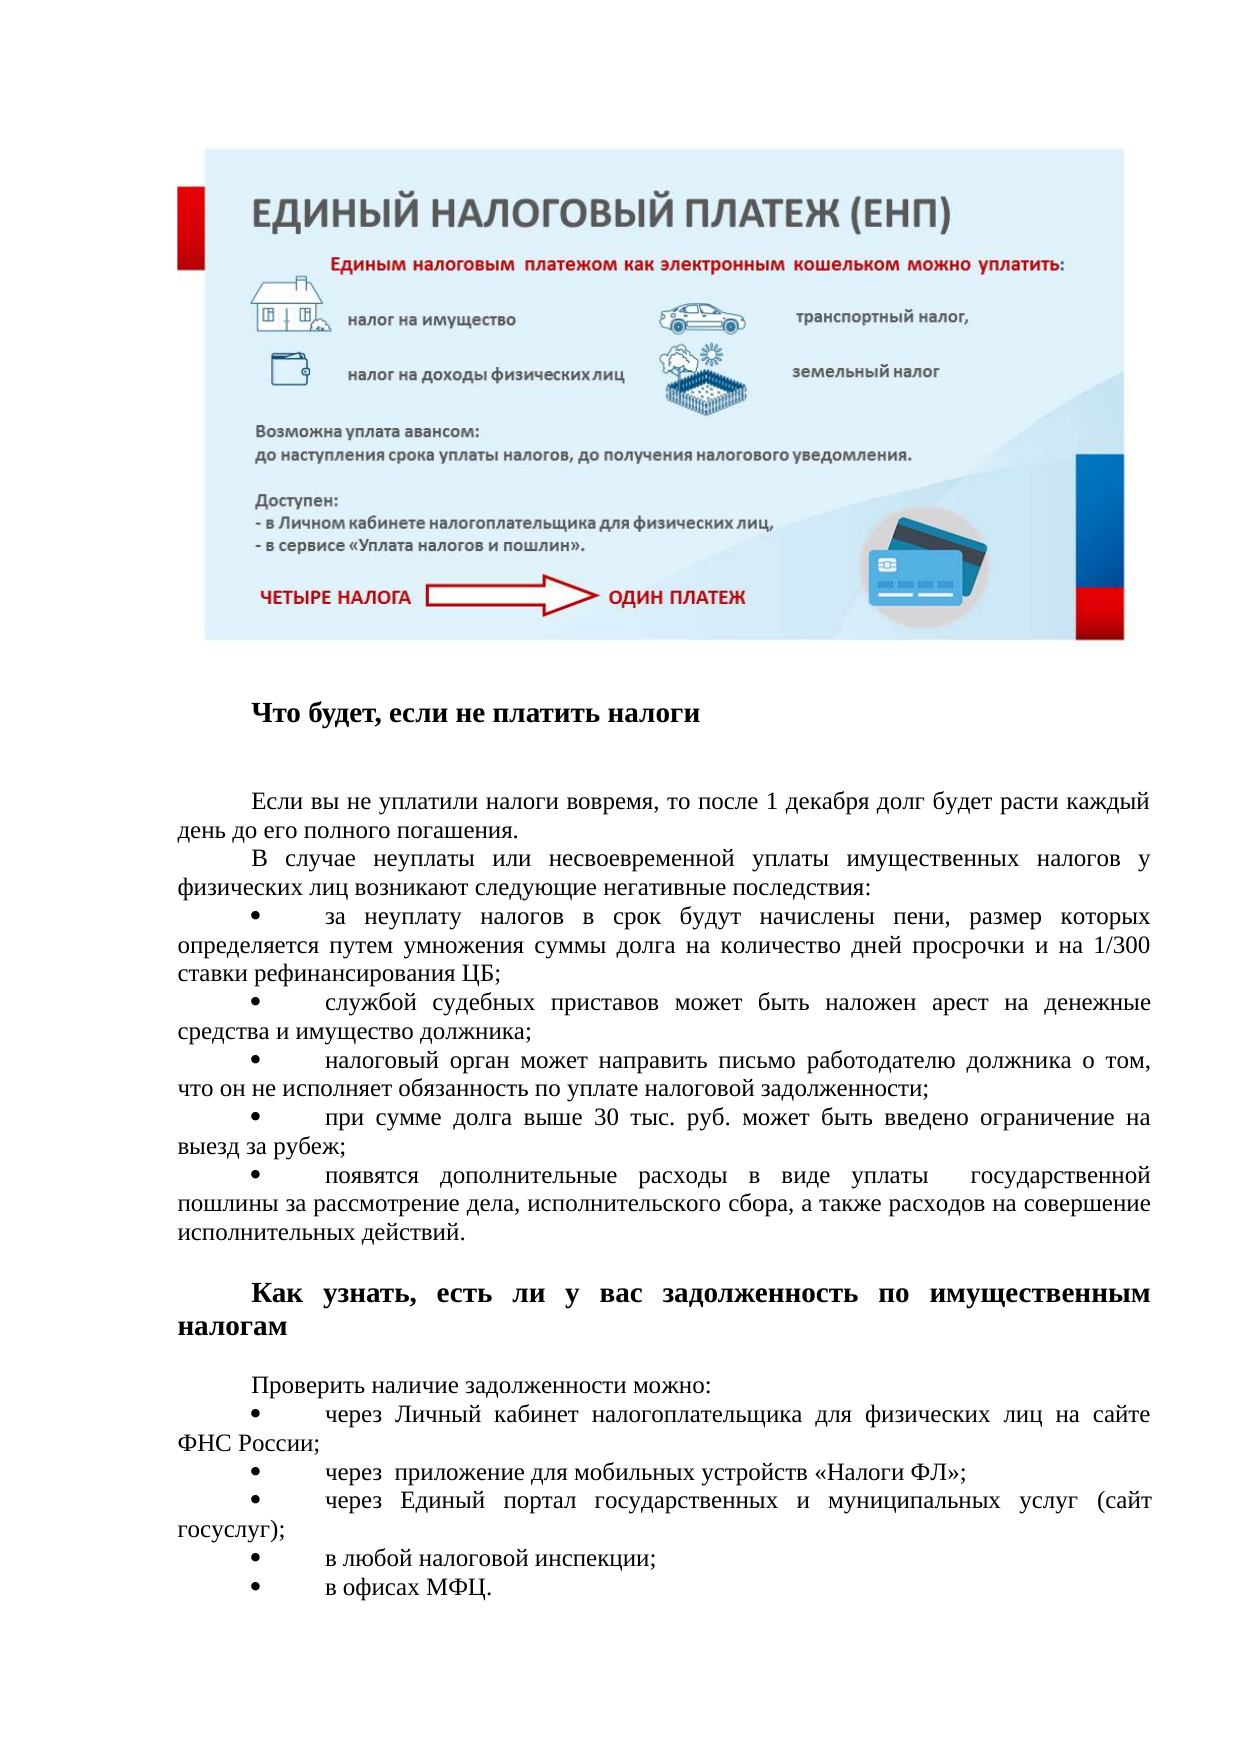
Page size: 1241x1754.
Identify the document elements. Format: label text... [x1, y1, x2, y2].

text Что будет, если не платить налоги [177, 695, 1152, 728]
text В случае неуплаты или несвоевременной уплаты имущественных налогов у физических лиц возникают следующие негативные последствия: [177, 843, 1152, 901]
list через приложение для мобильных устройств «Налоги ФЛ»; [177, 1457, 1152, 1486]
text Если вы не уплатили налоги вовремя, то после 1 декабря долг будет расти каждый день до его полного погашения. [177, 786, 1152, 843]
text Как узнать, есть ли у вас задолженность по имущественным налогам [177, 1275, 1152, 1342]
list в любой налоговой инспекции; [177, 1543, 1152, 1572]
picture [177, 118, 1152, 667]
text Проверить наличие задолженности можно: [177, 1371, 1152, 1399]
list появятся дополнительные расходы в виде уплаты государственной пошлины за рассмотрение дела, исполнительского сбора, а также расходов на совершение исполнительных действий. [177, 1160, 1152, 1246]
list службой судебных приставов может быть наложен арест на денежные средства и имущество должника; [177, 987, 1152, 1045]
list через Личный кабинет налогоплательщика для физических лиц на сайте ФНС России; [177, 1399, 1152, 1457]
list через Единый портал государственных и муниципальных услуг (сайт госуслуг); [177, 1486, 1152, 1543]
list за неуплату налогов в срок будут начислены пени, размер которых определяется путем умножения суммы долга на количество дней просрочки и на 1/300 ставки рефинансирования ЦБ; [177, 901, 1152, 987]
list налоговый орган может направить письмо работодателю должника о том, что он не исполняет обязанность по уплате налоговой задолженности; [177, 1045, 1152, 1102]
list в офисах МФЦ. [177, 1572, 1152, 1601]
list при сумме долга выше 30 тыс. руб. может быть введено ограничение на выезд за рубеж; [177, 1102, 1152, 1160]
